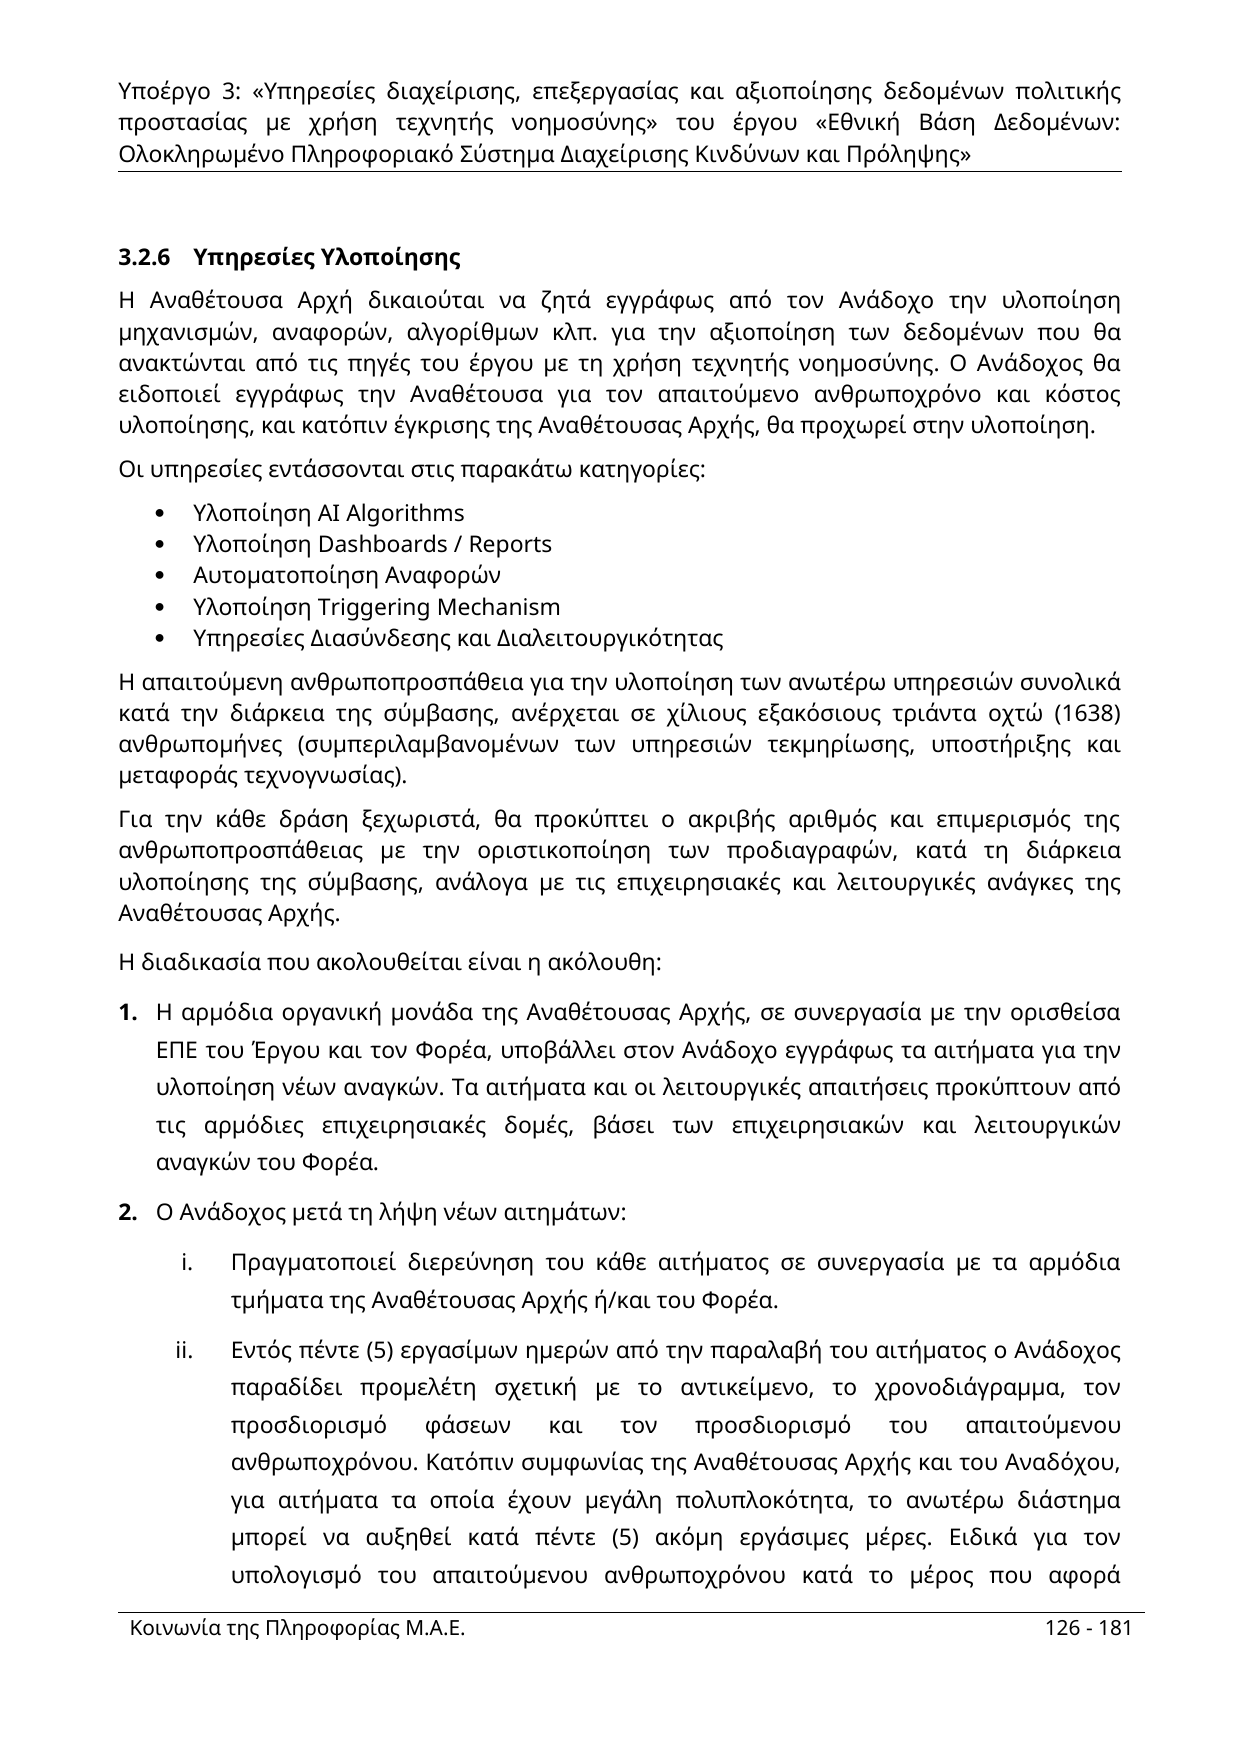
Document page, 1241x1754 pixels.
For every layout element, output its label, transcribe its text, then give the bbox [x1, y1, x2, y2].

list Η αρμόδια οργανική μονάδα της Αναθέτουσας Αρχής, σε συνεργασία με την ορισθείσα ΕΠΕ του Έργου και τον Φορέα, υποβάλλει στον Ανάδοχο εγγράφως τα αιτήματα για την υλοποίηση νέων αναγκών. Τα αιτήματα και οι λειτουργικές απαιτήσεις προκύπτουν από τις αρμόδιες επιχειρησιακές δομές, βάσει των επιχειρησιακών και λειτουργικών αναγκών του Φορέα. [118, 991, 1122, 1178]
list Υπηρεσίες Διασύνδεσης και Διαλειτουργικότητας [156, 622, 1122, 653]
text Οι υπηρεσίες εντάσσονται στις παρακάτω κατηγορίες: [118, 453, 1122, 484]
text Η Αναθέτουσα Αρχή δικαιούται να ζητά εγγράφως από τον Ανάδοχο την υλοποίηση μηχανισμών, αναφορών, αλγορίθμων κλπ. για την αξιοποίηση των δεδομένων που θα ανακτώνται από τις πηγές του έργου με τη χρήση τεχνητής νοημοσύνης. Ο Ανάδοχος θα ειδοποιεί εγγράφως την Αναθέτουσα για τον απαιτούμενο ανθρωποχρόνο και κόστος υλοποίησης, και κατόπιν έγκρισης της Αναθέτουσας Αρχής, θα προχωρεί στην υλοποίηση. [118, 284, 1122, 441]
text Η διαδικασία που ακολουθείται είναι η ακόλουθη: [118, 941, 1122, 978]
list Ο Ανάδοχος μετά τη λήψη νέων αιτημάτων: [118, 1191, 1122, 1228]
list Υλοποίηση Dashboards / Reports [156, 528, 1122, 559]
text Για την κάθε δράση ξεχωριστά, θα προκύπτει ο ακριβής αριθμός και επιμερισμός της ανθρωποπροσπάθειας με την οριστικοποίηση των προδιαγραφών, κατά τη διάρκεια υλοποίησης της σύμβασης, ανάλογα με τις επιχειρησιακές και λειτουργικές ανάγκες της Αναθέτουσας Αρχής. [118, 803, 1122, 928]
list Αυτοματοποίηση Αναφορών [156, 559, 1122, 591]
list Υπηρεσίες Υλοποίησης [118, 241, 1122, 272]
list Πραγματοποιεί διερεύνηση του κάθε αιτήματος σε συνεργασία με τα αρμόδια τμήματα της Αναθέτουσας Αρχής ή/και του Φορέα. [193, 1241, 1122, 1316]
list Υλοποίηση ΑΙ Algorithms [156, 497, 1122, 528]
list Υλοποίηση Triggering Mechanism [156, 591, 1122, 622]
text Η απαιτούμενη ανθρωποπροσπάθεια για την υλοποίηση των ανωτέρω υπηρεσιών συνολικά κατά την διάρκεια της σύμβασης, ανέρχεται σε χίλιους εξακόσιους τριάντα οχτώ (1638) ανθρωπομήνες (συμπεριλαμβανομένων των υπηρεσιών τεκμηρίωσης, υποστήριξης και μεταφοράς τεχνογνωσίας). [118, 666, 1122, 791]
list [193, 1328, 1122, 1591]
